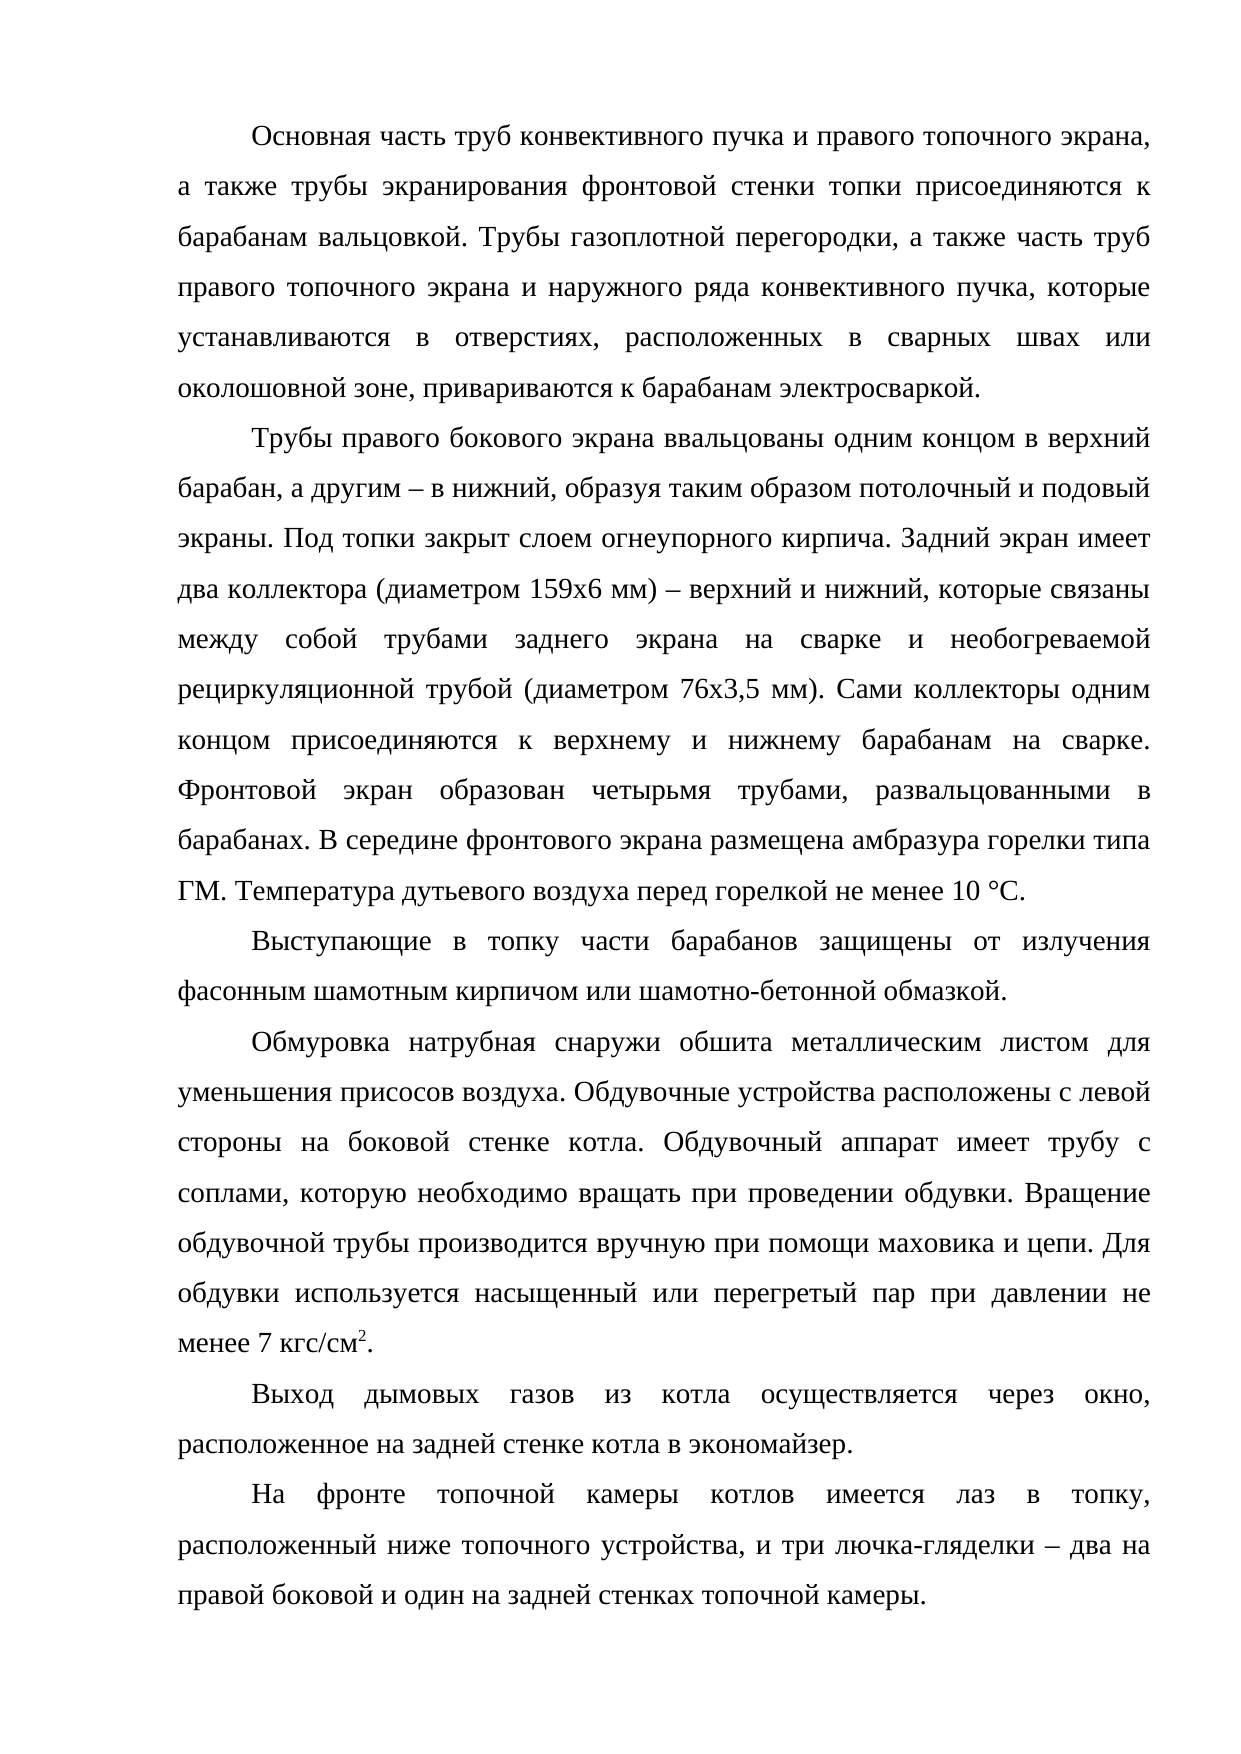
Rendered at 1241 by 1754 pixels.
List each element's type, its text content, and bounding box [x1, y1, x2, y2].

text Выход дымовых газов из котла осуществляется через окно, расположенное на задней стенке котла в экономайзер. [177, 1376, 1152, 1460]
text На фронте топочной камеры котлов имеется лаз в топку, расположенный ниже топочного устройства, и три лючка-гляделки – два на правой боковой и один на задней стенках топочной камеры. [177, 1477, 1152, 1611]
text Основная часть труб конвективного пучка и правого топочного экрана, а также трубы экранирования фронтовой стенки топки присоединяются к барабанам вальцовкой. Трубы газоплотной перегородки, а также часть труб правого топочного экрана и наружного ряда конвективного пучка, которые устанавливаются в отверстиях, расположенных в сварных швах или околошовной зоне, привариваются к барабанам электросваркой. [177, 118, 1152, 403]
text Трубы правого бокового экрана ввальцованы одним концом в верхний барабан, а другим – в нижний, образуя таким образом потолочный и подовый экраны. Под топки закрыт слоем огнеупорного кирпича. Задний экран имеет два коллектора (диаметром 159x6 мм) – верхний и нижний, которые связаны между собой трубами заднего экрана на сварке и необогреваемой рециркуляционной трубой (диаметром 76x3,5 мм). Сами коллекторы одним концом присоединяются к верхнему и нижнему барабанам на сварке. Фронтовой экран образован четырьмя трубами, развальцованными в барабанах. В середине фронтового экрана размещена амбразура горелки типа ГМ. Температура дутьевого воздуха перед горелкой не менее 10 °С. [177, 420, 1152, 906]
text Выступающие в топку части барабанов защищены от излучения фасонным шамотным кирпичом или шамотно-бетонной обмазкой. [177, 923, 1152, 1007]
text Обмуровка натрубная снаружи обшита металлическим листом для уменьшения присосов воздуха. Обдувочные устройства расположены с левой стороны на боковой стенке котла. Обдувочный аппарат имеет трубу с соплами, которую необходимо вращать при проведении обдувки. Вращение обдувочной трубы производится вручную при помощи маховика и цепи. Для обдувки используется насыщенный или перегретый пар при давлении не менее 7 кгс/см2. [177, 1024, 1152, 1359]
